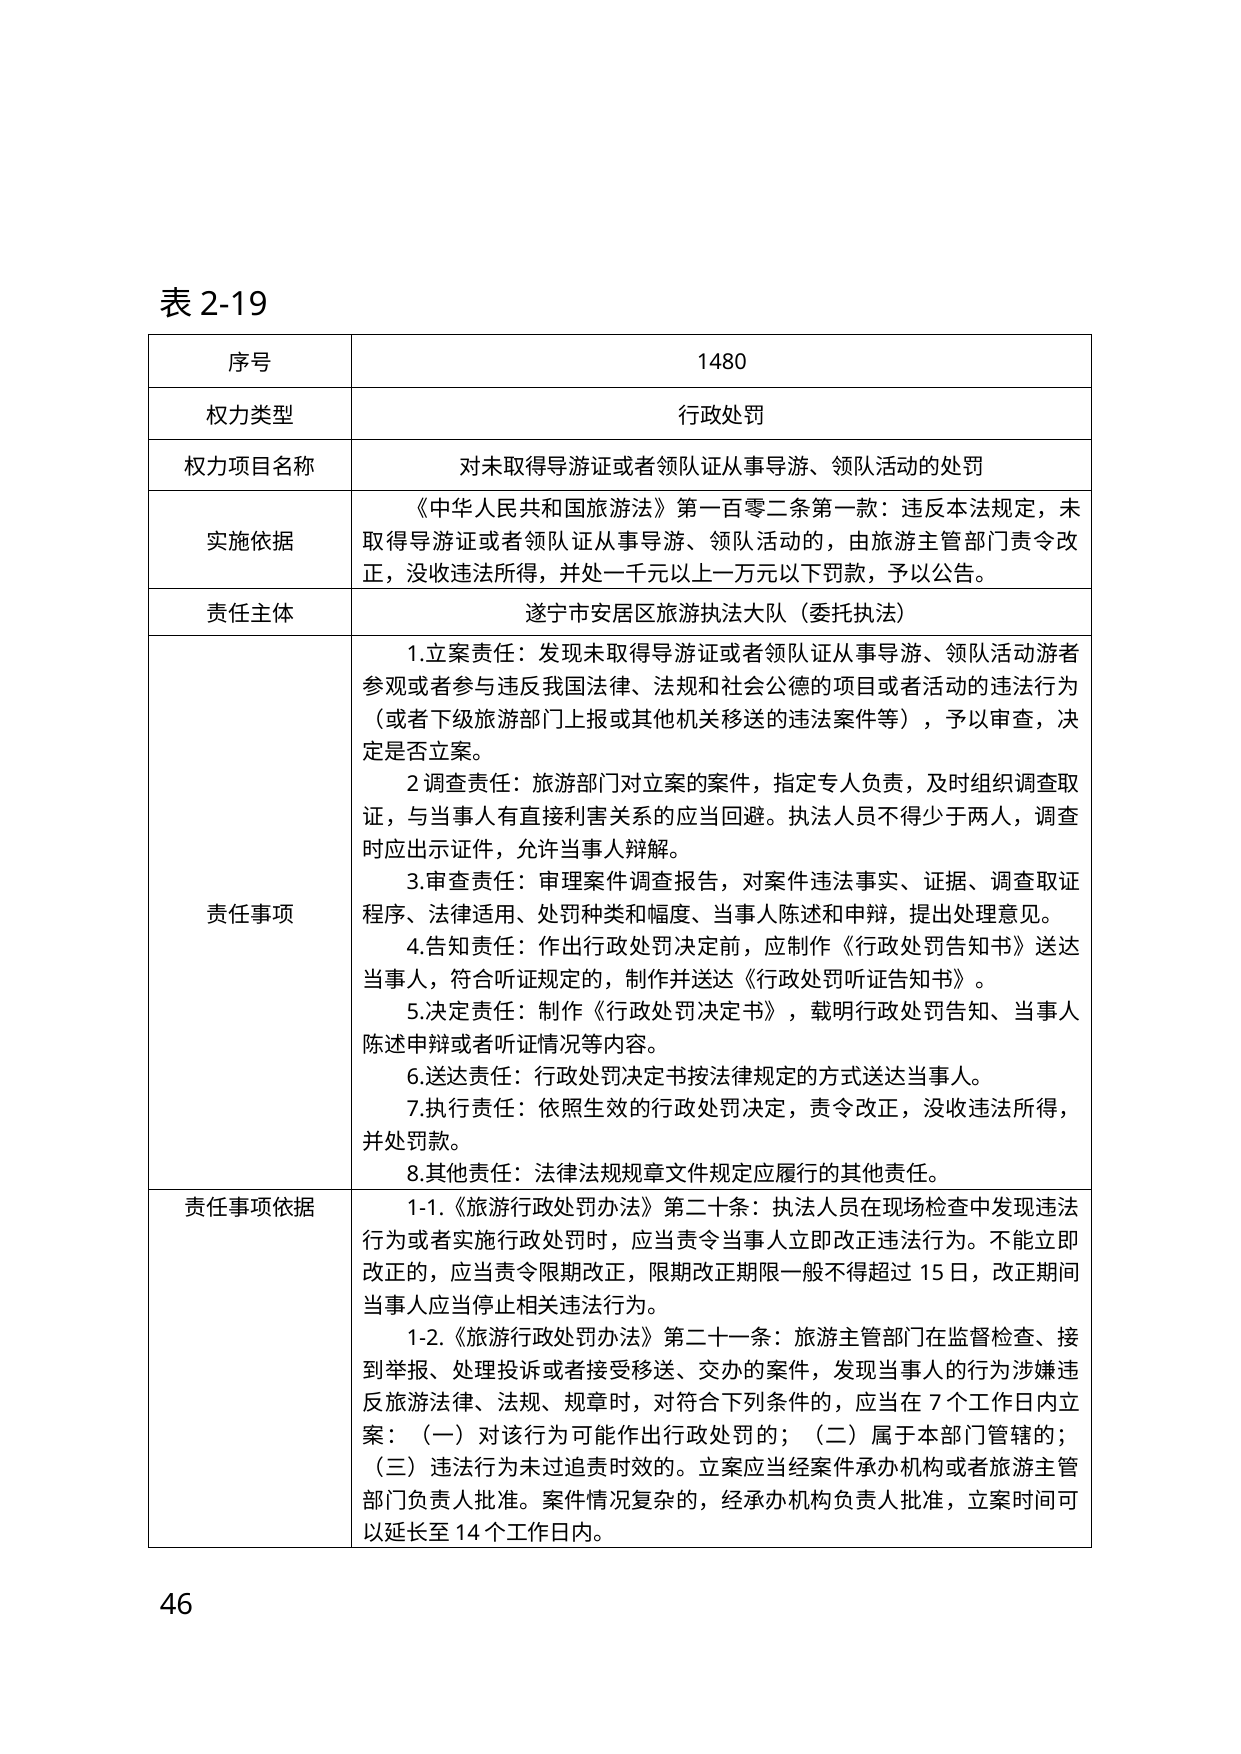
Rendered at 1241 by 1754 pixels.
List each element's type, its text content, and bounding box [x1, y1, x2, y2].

table_cell 《中华人民共和国旅游法》第一百零二条第一款：违反本法规定，未取得导游证或者领队证从事导游、领队活动的，由旅游主管部门责令改正，没收违法所得，并处一千元以上一万元以下罚款，予以公告。 [352, 491, 1091, 588]
table_cell 行政处罚 [352, 388, 1091, 439]
table_cell 责任主体 [149, 589, 351, 635]
table_cell 1.立案责任：发现未取得导游证或者领队证从事导游、领队活动游者参观或者参与违反我国法律、法规和社会公德的项目或者活动的违法行为（或者下级旅游部门上报或其他机关移送的违法案件等），予以审查，决定是否立案。 2调查责任：旅游部门对立案的案件，指定专人负责，及时组织调查取证，与当事人有直接利害关系的应当回避。执法人员不得少于两人，调查时应出示证件，允许当事人辩解。 3.审查责任：审理案件调查报告，对案件违法事实、证据、调查取证程序、法律适用、处罚种类和幅度、当事人陈述和申辩，提出处理意见。 4.告知责任：作出行政处罚决定前，应制作《行政处罚告知书》送达当事人，符合听证规定的，制作并送达《行政处罚听证告知书》。 5.决定责任：制作《行政处罚决定书》，载明行政处罚告知、当事人陈述申辩或者听证情况等内容。 6.送达责任：行政处罚决定书按法律规定的方式送达当事人。 7.执行责任：依照生效的行政处罚决定，责令改正，没收违法所得，并处罚款。 8.其他责任：法律法规规章文件规定应履行的其他责任。 [352, 636, 1091, 1189]
table_header 序号 [149, 335, 351, 387]
table_cell 实施依据 [149, 491, 351, 588]
table_cell 遂宁市安居区旅游执法大队（委托执法） [352, 589, 1091, 635]
table_cell 责任事项依据 [149, 1190, 351, 1547]
table_cell 责任事项 [149, 636, 351, 1189]
text 表2-19 [159, 269, 1081, 334]
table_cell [352, 1190, 1091, 1547]
table_cell 对未取得导游证或者领队证从事导游、领队活动的处罚 [352, 440, 1091, 490]
table_cell 权力类型 [149, 388, 351, 439]
table_cell 权力项目名称 [149, 440, 351, 490]
table_header 1480 [352, 335, 1091, 387]
